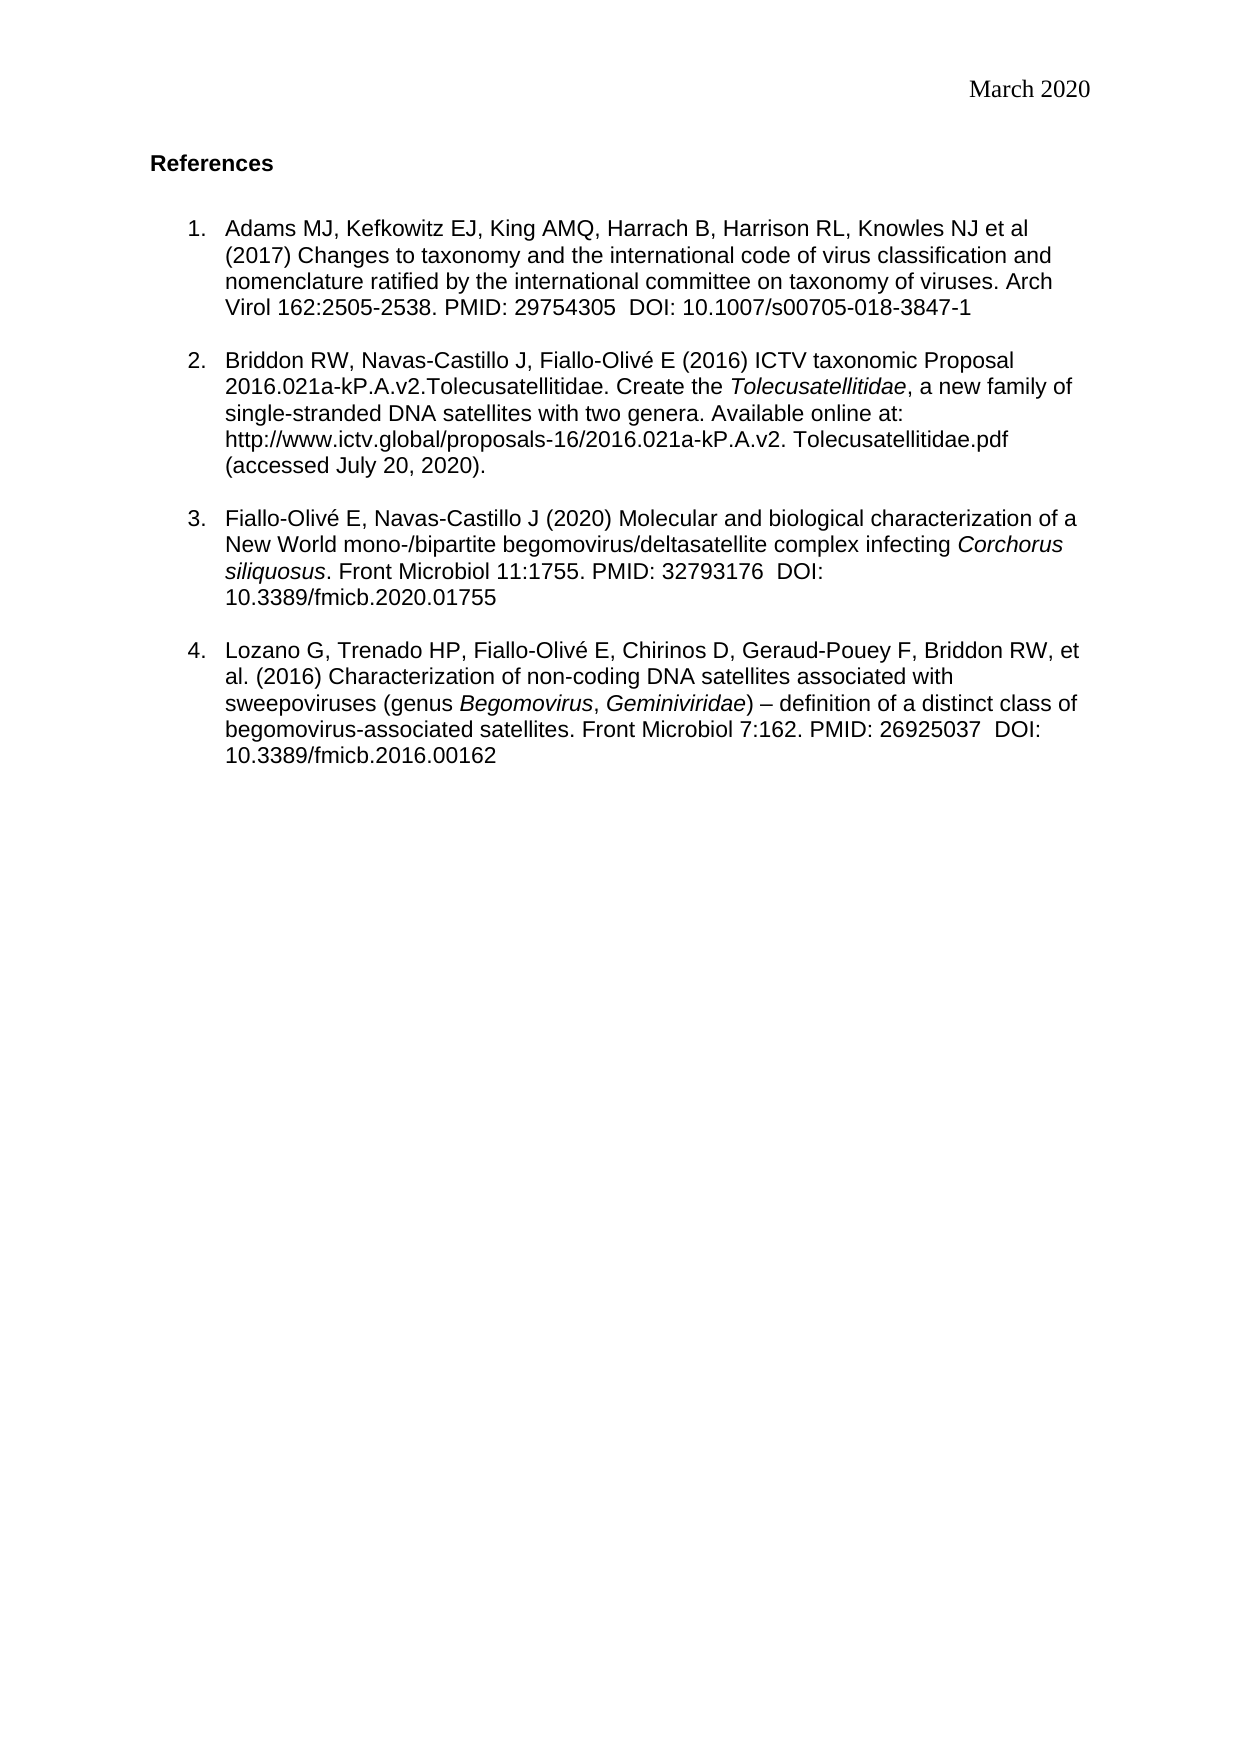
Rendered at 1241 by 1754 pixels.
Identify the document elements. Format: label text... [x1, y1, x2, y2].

list Lozano G, Trenado HP, Fiallo-Olivé E, Chirinos D, Geraud-Pouey F, Briddon RW, et al. (2016) Characterization of non-coding DNA satellites associated with sweepoviruses (genus Begomovirus, Geminiviridae) – definition of a distinct class of begomovirus-associated satellites. Front Microbiol 7:162. PMID: 26925037 DOI: 10.3389/fmicb.2016.00162 [187, 637, 1090, 769]
list Adams MJ, Kefkowitz EJ, King AMQ, Harrach B, Harrison RL, Knowles NJ et al (2017) Changes to taxonomy and the international code of virus classification and nomenclature ratified by the international committee on taxonomy of viruses. Arch Virol 162:2505-2538. PMID: 29754305 DOI: 10.1007/s00705-018-3847-1 [187, 215, 1090, 321]
list Fiallo-Olivé E, Navas-Castillo J (2020) Molecular and biological characterization of a New World mono-/bipartite begomovirus/deltasatellite complex infecting Corchorus siliquosus. Front Microbiol 11:1755. PMID: 32793176 DOI: 10.3389/fmicb.2020.01755 [187, 505, 1090, 611]
text References [150, 150, 1090, 176]
list Briddon RW, Navas-Castillo J, Fiallo-Olivé E (2016) ICTV taxonomic Proposal 2016.021a-kP.A.v2.Tolecusatellitidae. Create the Tolecusatellitidae, a new family of single-stranded DNA satellites with two genera. Available online at: http://www.ictv.global/proposals-16/2016.021a-kP.A.v2. Tolecusatellitidae.pdf (accessed July 20, 2020). [187, 347, 1090, 479]
